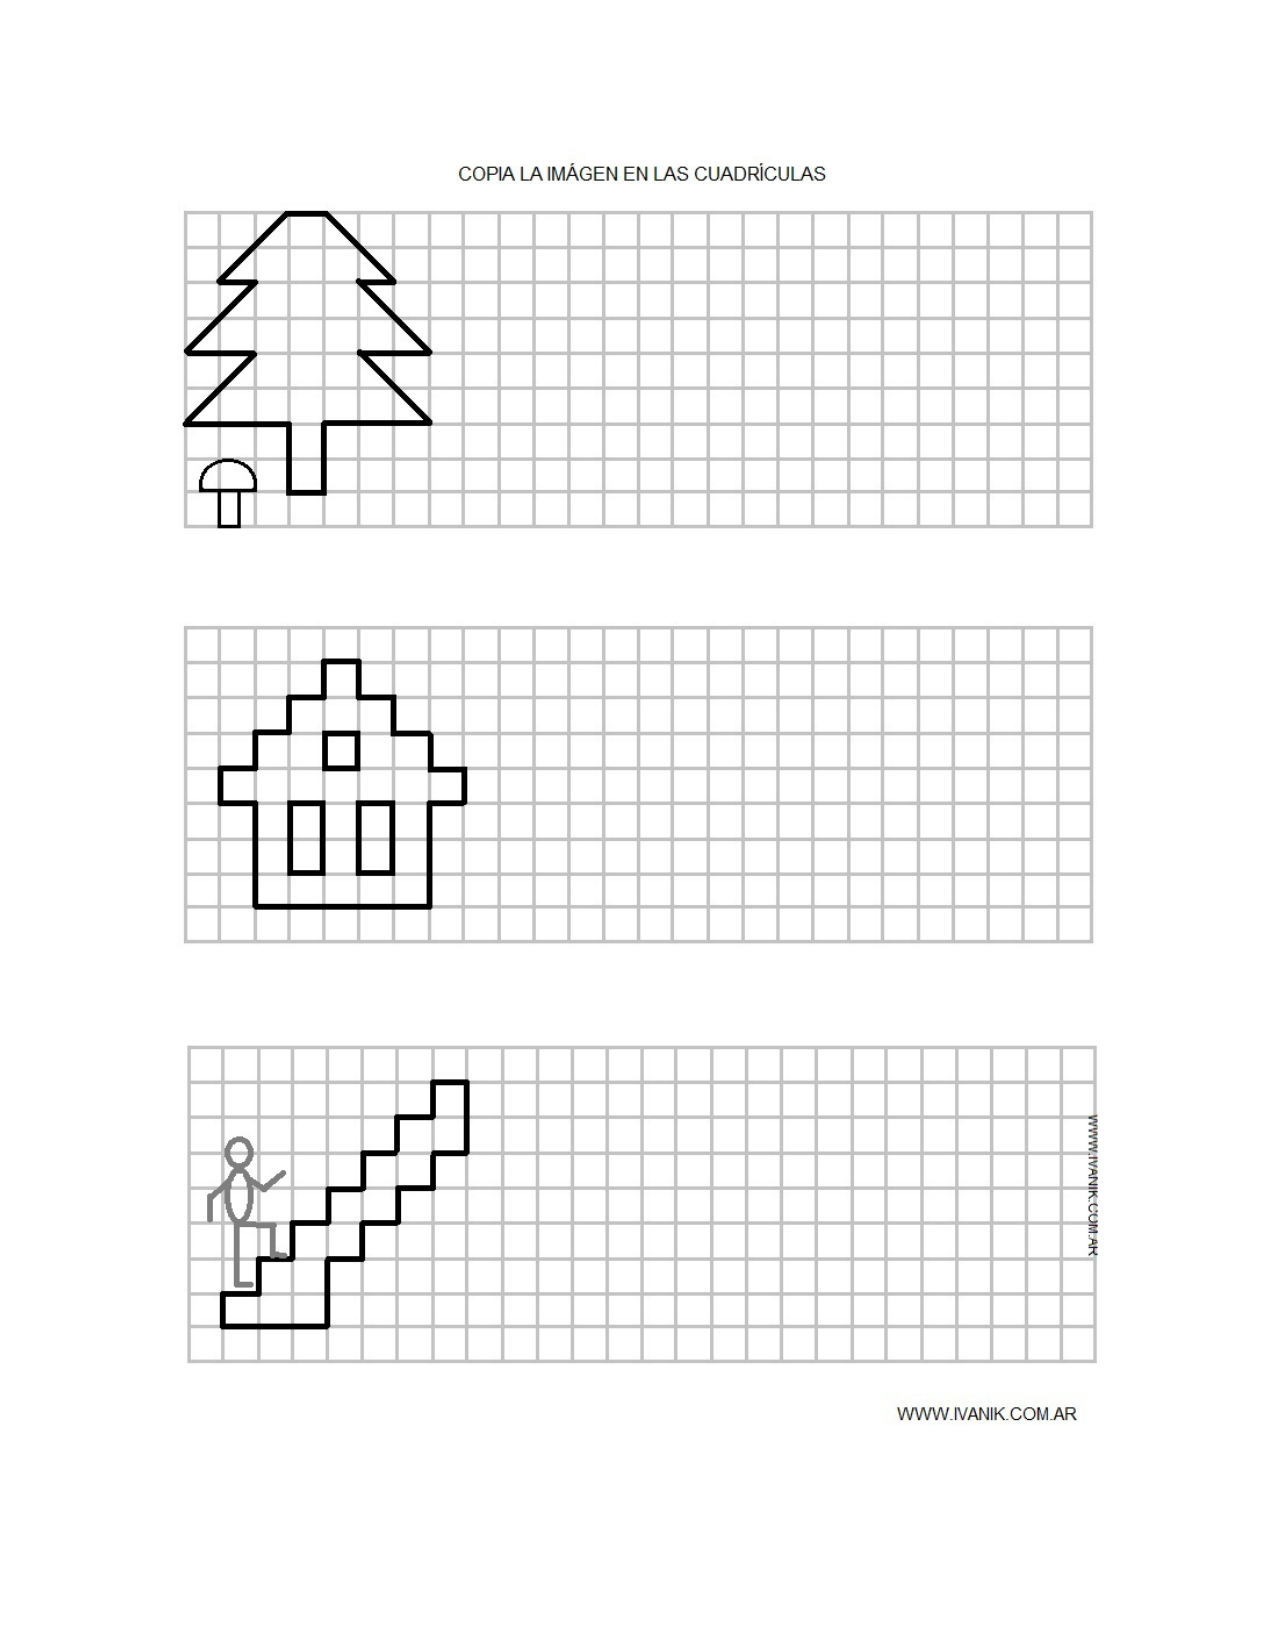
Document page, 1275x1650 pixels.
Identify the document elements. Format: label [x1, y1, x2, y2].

picture [177, 147, 1098, 1426]
